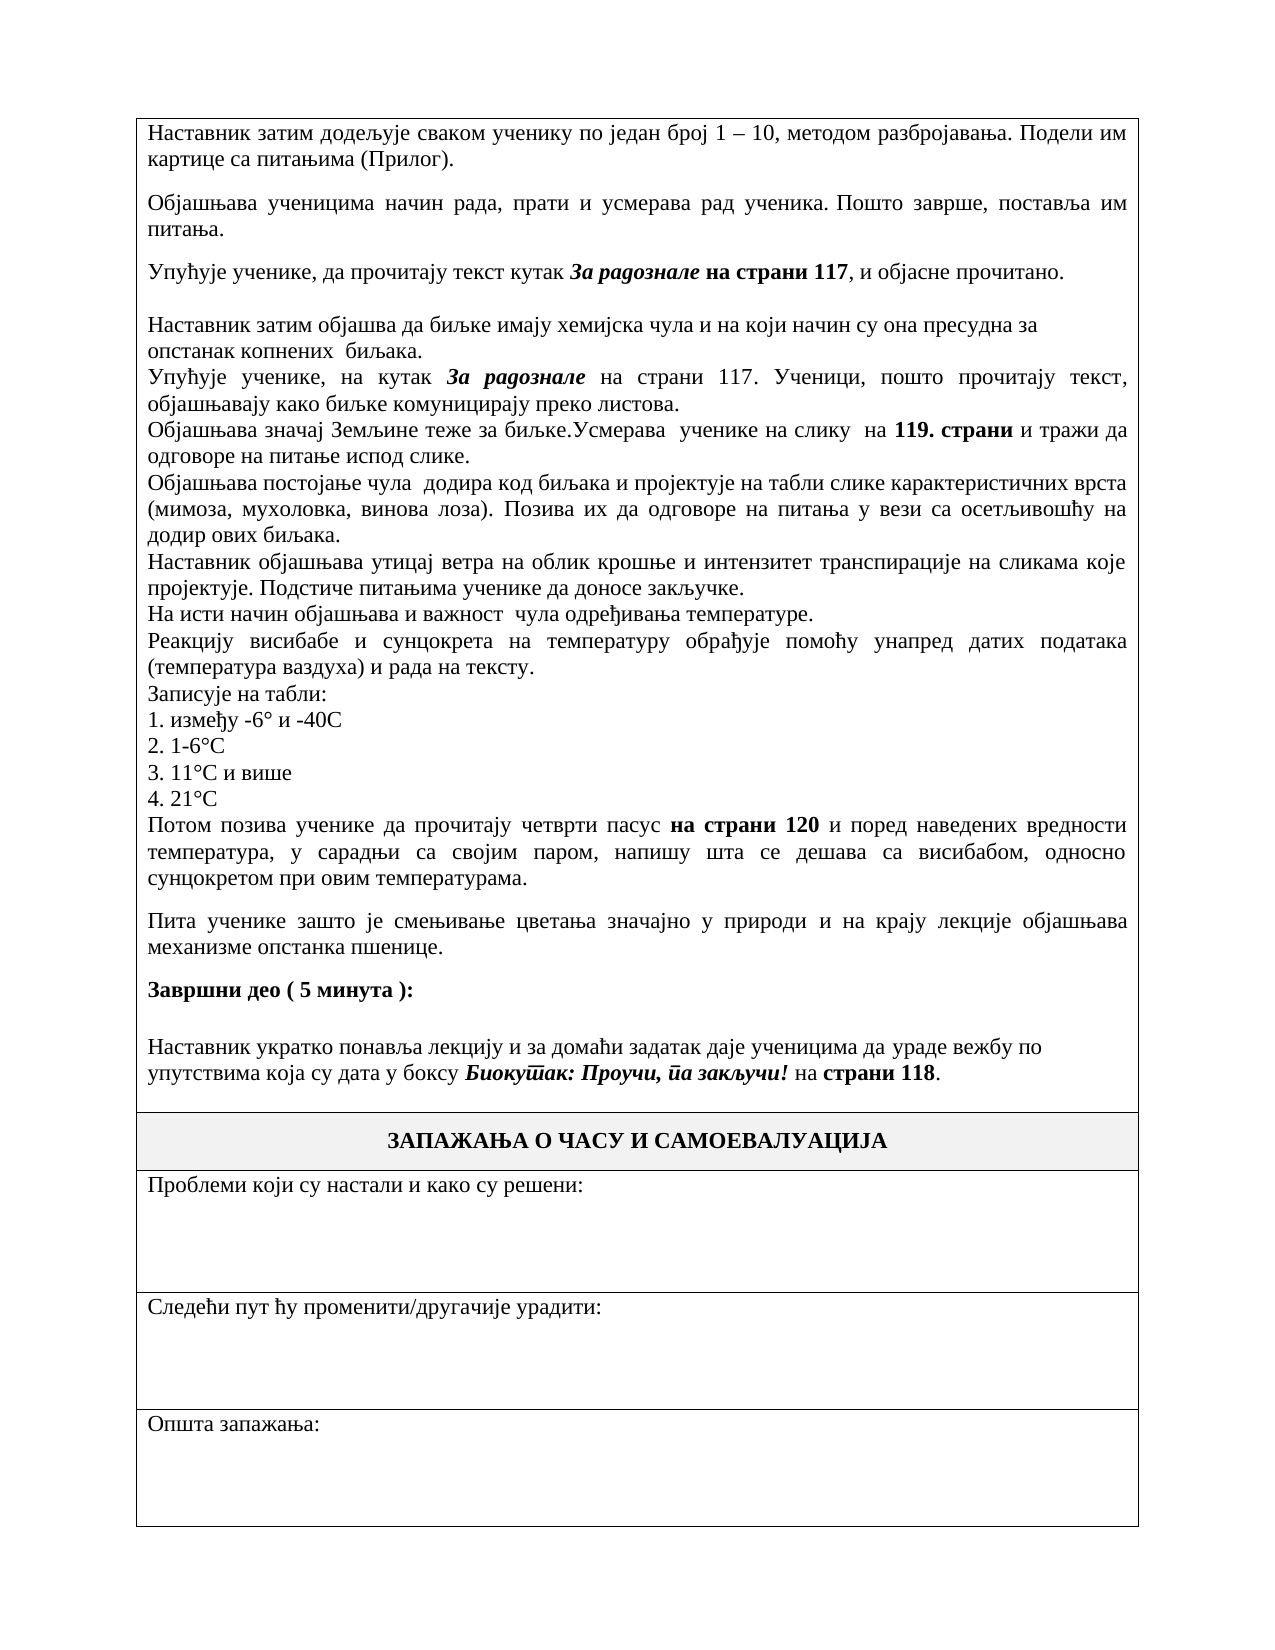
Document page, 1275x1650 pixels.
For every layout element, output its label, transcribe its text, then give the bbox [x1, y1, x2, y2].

table_cell Проблеми који су настали и како су решени: [137, 1171, 1138, 1292]
table_cell Општа запажања: [137, 1410, 1138, 1526]
table_cell ЗАПАЖАЊА О ЧАСУ И САМОЕВАЛУАЦИЈА [137, 1113, 1138, 1170]
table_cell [137, 119, 1138, 1112]
table_cell Следећи пут ћу променити/другачије урадити: [137, 1293, 1138, 1409]
